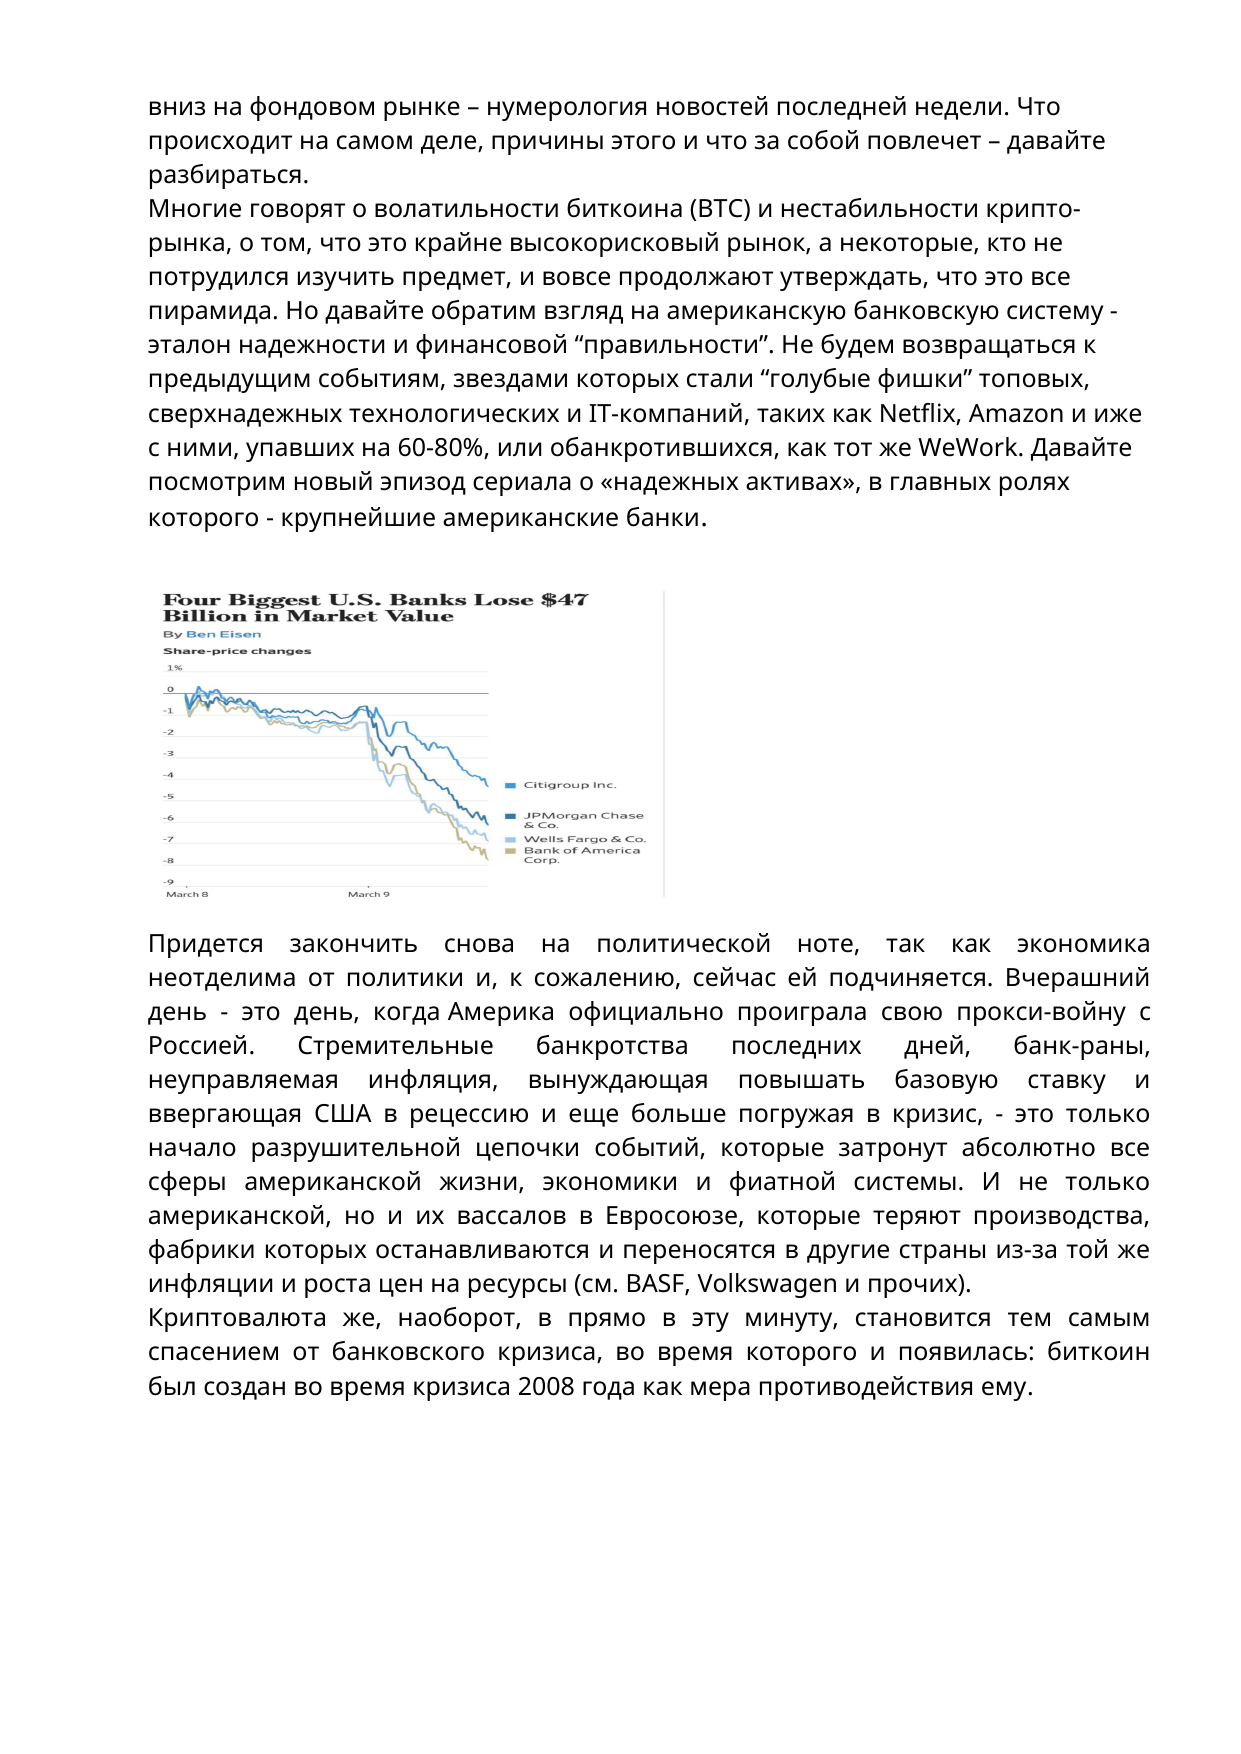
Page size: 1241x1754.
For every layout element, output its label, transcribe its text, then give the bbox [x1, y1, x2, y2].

text Придется закончить снова на политической ноте, так как экономика неотделима от политики и, к сожалению, сейчас ей подчиняется. Вчерашний день - это день, когда Америка официально проиграла свою прокси-войну с Россией. Стремительные банкротства последних дней, банк-раны, неуправляемая инфляция, вынуждающая повышать базовую ставку и ввергающая США в рецессию и еще больше погружая в кризис, - это только начало разрушительной цепочки событий, которые затронут абсолютно все сферы американской жизни, экономики и фиатной системы. И не только американской, но и их вассалов в Евросоюзе, которые теряют производства, фабрики которых останавливаются и переносятся в другие страны из-за той же инфляции и роста цен на ресурсы (см. BASF, Volkswagen и прочих). [148, 925, 1152, 1300]
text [148, 89, 1152, 191]
text Многие говорят о волатильности биткоина (ВТС) и нестабильности крипто-рынка, о том, что это крайне высокорисковый рынок, а некоторые, кто не потрудился изучить предмет, и вовсе продолжают утверждать, что это все пирамида. Но давайте обратим взгляд на американскую банковскую систему - эталон надежности и финансовой “правильности”. Не будем возвращаться к предыдущим событиям, звездами которых стали “голубые фишки” топовых, сверхнадежных технологических и IT-компаний, таких как Netflix, Amazon и иже с ними, упавших на 60-80%, или обанкротившихся, как тот же WeWork. Давайте посмотрим новый эпизод сериала о «надежных активах», в главных ролях которого - крупнейшие американские банки. [148, 191, 1152, 534]
picture [147, 591, 665, 897]
text Криптовалюта же, наоборот, в прямо в эту минуту, становится тем самым спасением от банковского кризиса, во время которого и появилась: биткоин был создан во время кризиса 2008 года как мера противодействия ему. [148, 1300, 1152, 1402]
